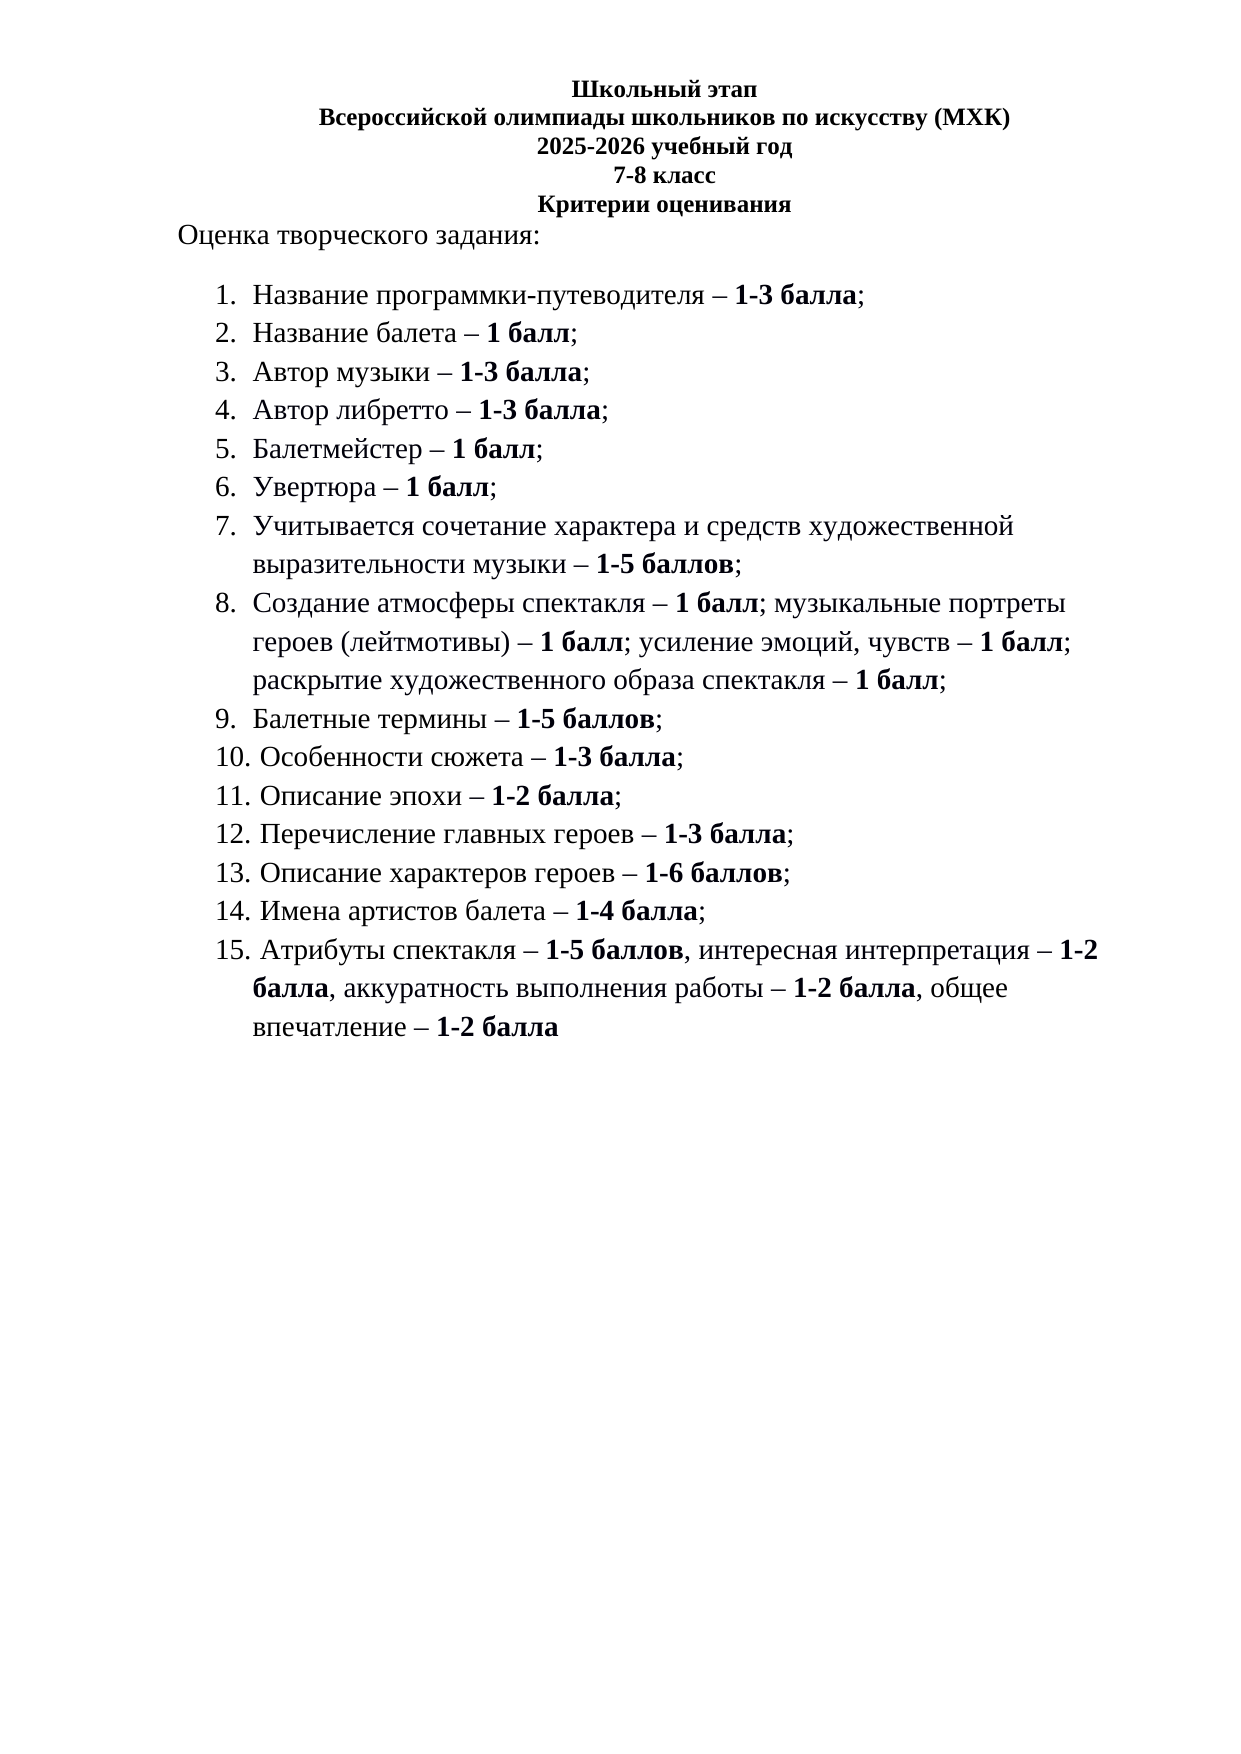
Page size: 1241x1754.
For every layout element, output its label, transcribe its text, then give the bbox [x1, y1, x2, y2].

list Описание эпохи – 1-2 балла; [215, 778, 1152, 811]
list Имена артистов балета – 1-4 балла; [215, 893, 1152, 927]
list Перечисление главных героев – 1-3 балла; [215, 816, 1152, 850]
list Название программки-путеводителя – 1-3 балла; [215, 277, 1152, 310]
list Описание характеров героев – 1-6 баллов; [215, 855, 1152, 888]
list Увертюра – 1 балл; [215, 469, 1152, 503]
list Создание атмосферы спектакля – 1 балл; музыкальные портреты героев (лейтмотивы) – 1 балл; усиление эмоций, чувств – 1 балл; раскрытие художественного образа спектакля – 1 балл; [215, 585, 1152, 696]
text Оценка творческого задания: [177, 217, 1152, 251]
list Особенности сюжета – 1-3 балла; [215, 739, 1152, 773]
list Автор музыки – 1-3 балла; [215, 354, 1152, 387]
list Балетмейстер – 1 балл; [215, 431, 1152, 464]
list Название балета – 1 балл; [215, 315, 1152, 349]
list Учитывается сочетание характера и средств художественной выразительности музыки – 1-5 баллов; [215, 508, 1152, 580]
list Автор либретто – 1-3 балла; [215, 392, 1152, 426]
list Балетные термины – 1-5 баллов; [215, 701, 1152, 734]
list Атрибуты спектакля – 1-5 баллов, интересная интерпретация – 1-2 балла, аккуратность выполнения работы – 1-2 балла, общее впечатление – 1-2 балла [215, 932, 1152, 1043]
